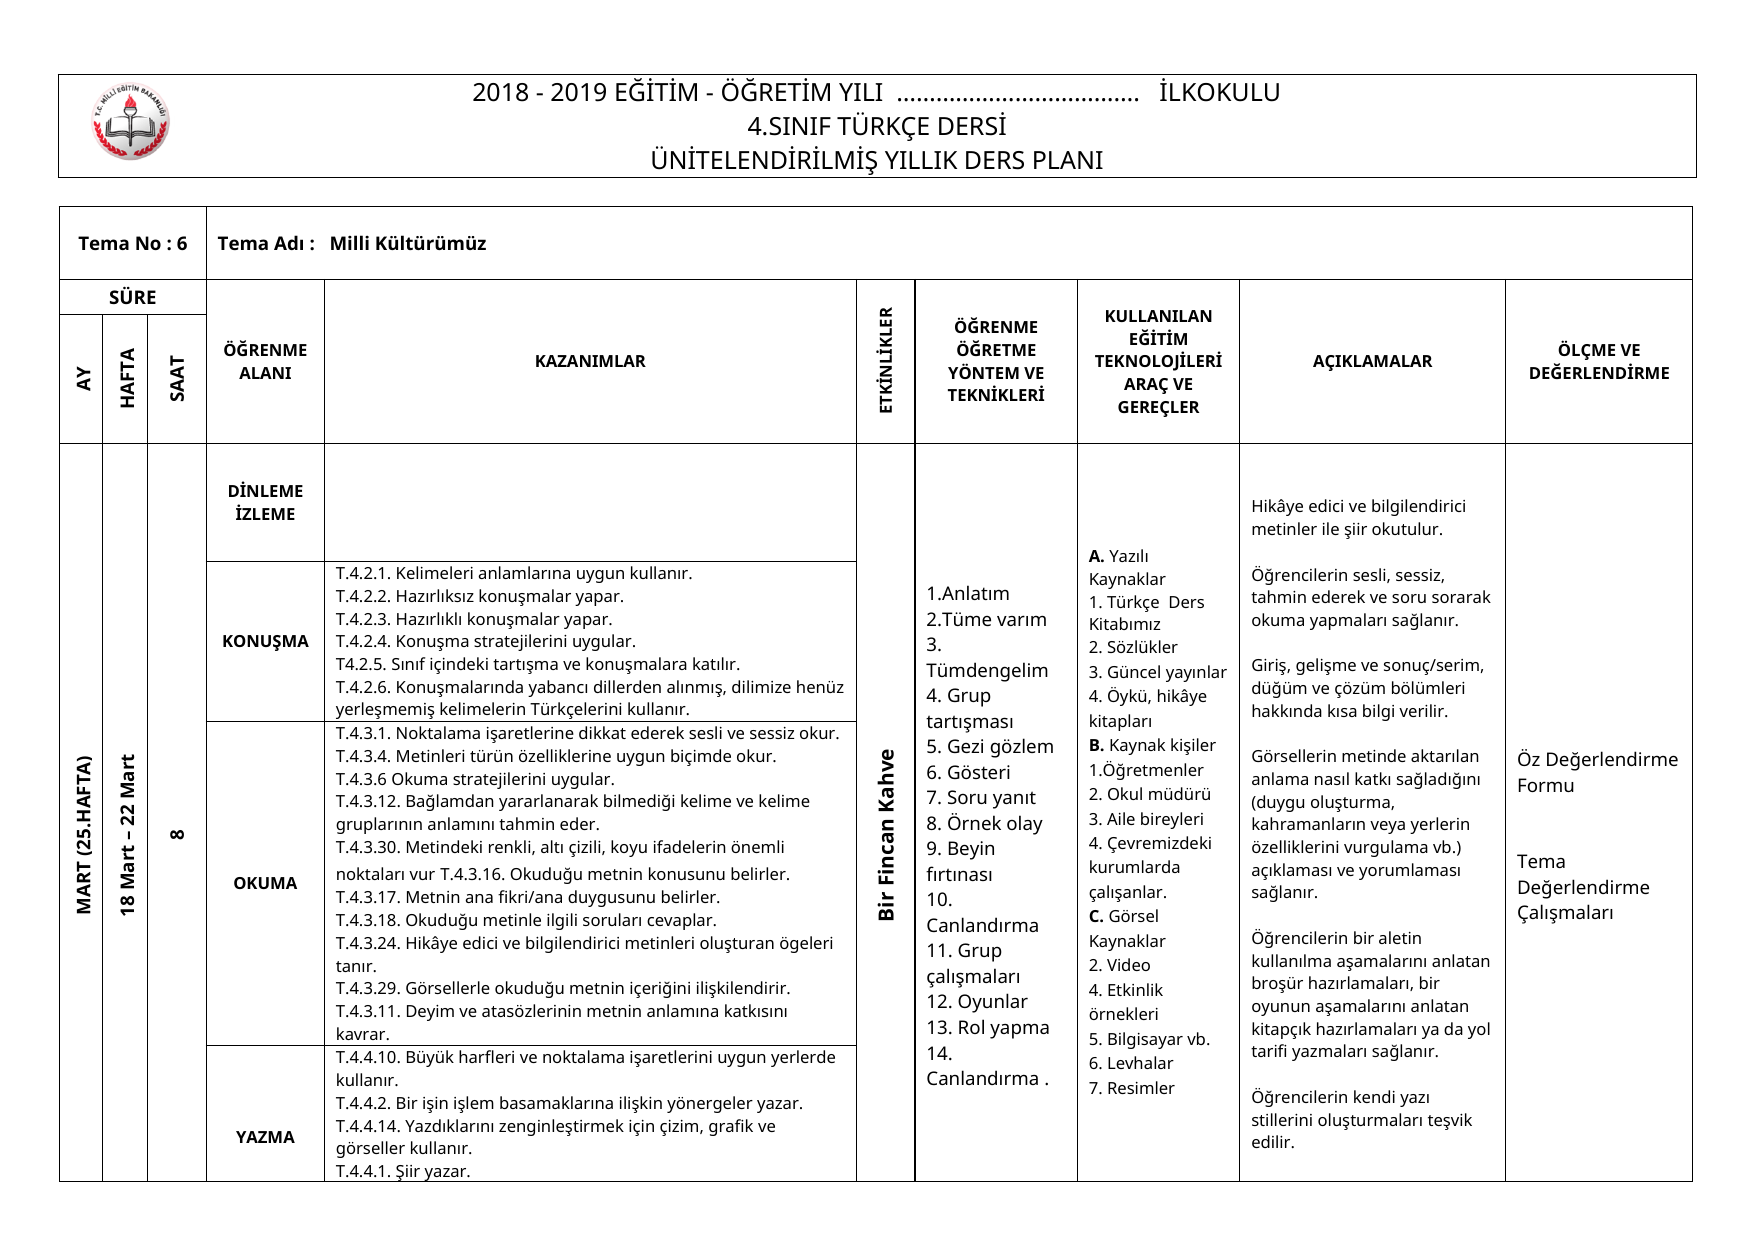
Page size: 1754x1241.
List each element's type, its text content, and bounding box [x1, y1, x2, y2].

table_cell AY [60, 315, 102, 443]
table_cell [325, 444, 856, 561]
table_cell Bir Fincan Kahve [857, 444, 914, 1181]
table_cell T.4.3.1. Noktalama işaretlerine dikkat ederek sesli ve sessiz okur. T.4.3.4. Metinleri türün özelliklerine uygun biçimde okur. T.4.3.6 Okuma stratejilerini uygular. T.4.3.12. Bağlamdan yararlanarak bilmediği kelime ve kelime gruplarının anlamını tahmin eder. T.4.3.30. Metindeki renkli, altı çizili, koyu ifadelerin önemli noktaları vur T.4.3.16. Okuduğu metnin konusunu belirler. T.4.3.17. Metnin ana fikri/ana duygusunu belirler. T.4.3.18. Okuduğu metinle ilgili soruları cevaplar. T.4.3.24. Hikâye edici ve bilgilendirici metinleri oluşturan ögeleri tanır. T.4.3.29. Görsellerle okuduğu metnin içeriğini ilişkilendirir. T.4.3.11. Deyim ve atasözlerinin metnin anlamına katkısını kavrar. [325, 722, 856, 1045]
table_cell T.4.4.10. Büyük harfleri ve noktalama işaretlerini uygun yerlerde kullanır. T.4.4.2. Bir işin işlem basamaklarına ilişkin yönergeler yazar. T.4.4.14. Yazdıklarını zenginleştirmek için çizim, grafik ve görseller kullanır. T.4.4.1. Şiir yazar. T.4.4.20. Harflerin yapısal özelliklerine uygun metin yazar. T.4.4.21. Yazma stratejilerini uygular. [325, 1046, 856, 1181]
table_cell A. Yazılı Kaynaklar 1. Türkçe Ders Kitabımız 2. Sözlükler 3. Güncel yayınlar 4. Öykü, hikâye kitapları B. Kaynak kişiler 1.Öğretmenler 2. Okul müdürü 3. Aile bireyleri 4. Çevremizdeki kurumlarda çalışanlar. C. Görsel Kaynaklar 2. Video 4. Etkinlik örnekleri 5. Bilgisayar vb. 6. Levhalar 7. Resimler [1078, 444, 1239, 1181]
table_cell YAZMA [207, 1046, 324, 1181]
table_cell 18 Mart – 22 Mart [103, 444, 147, 1181]
table_cell KONUŞMA [207, 562, 324, 721]
picture [85, 77, 175, 167]
table_header Tema No : 6 [60, 207, 206, 279]
table_cell ETKİNLİKLER [857, 280, 914, 443]
table_cell SÜRE [60, 280, 206, 314]
table_cell 8 [148, 444, 206, 1181]
table_cell ÖĞRENME ÖĞRETME YÖNTEM VE TEKNİKLERİ [916, 280, 1077, 443]
table_cell KULLANILAN EĞİTİM TEKNOLOJİLERİ ARAÇ VE GEREÇLER [1078, 280, 1239, 443]
table_cell KAZANIMLAR [325, 280, 856, 443]
table_cell Hikâye edici ve bilgilendirici metinler ile şiir okutulur. Öğrencilerin sesli, sessiz, tahmin ederek ve soru sorarak okuma yapmaları sağlanır. Giriş, gelişme ve sonuç/serim, düğüm ve çözüm bölümleri hakkında kısa bilgi verilir. Görsellerin metinde aktarılan anlama nasıl katkı sağladığını (duygu oluşturma, kahramanların veya yerlerin özelliklerini vurgulama vb.) açıklaması ve yorumlaması sağlanır. Öğrencilerin bir aletin kullanılma aşamalarını anlatan broşür hazırlamaları, bir oyunun aşamalarını anlatan kitapçık hazırlamaları ya da yol tarifi yazmaları sağlanır. Öğrencilerin kendi yazı stillerini oluşturmaları teşvik edilir. [1240, 444, 1505, 1181]
table_cell Öz Değerlendirme Formu Tema Değerlendirme Çalışmaları [1506, 444, 1692, 1181]
table_header Tema Adı : Milli Kültürümüz [207, 207, 1692, 279]
table_cell T.4.2.1. Kelimeleri anlamlarına uygun kullanır. T.4.2.2. Hazırlıksız konuşmalar yapar. T.4.2.3. Hazırlıklı konuşmalar yapar. T.4.2.4. Konuşma stratejilerini uygular. T4.2.5. Sınıf içindeki tartışma ve konuşmalara katılır. T.4.2.6. Konuşmalarında yabancı dillerden alınmış, dilimize henüz yerleşmemiş kelimelerin Türkçelerini kullanır. [325, 562, 856, 721]
table_cell OKUMA [207, 722, 324, 1045]
table_cell SAAT [148, 315, 206, 443]
table_cell ÖĞRENME ALANI [207, 280, 324, 443]
table_cell 1.Anlatım 2.Tüme varım 3. Tümdengelim 4. Grup tartışması 5. Gezi gözlem 6. Gösteri 7. Soru yanıt 8. Örnek olay 9. Beyin fırtınası 10. Canlandırma 11. Grup çalışmaları 12. Oyunlar 13. Rol yapma 14. Canlandırma . [916, 444, 1077, 1181]
table_cell DİNLEME İZLEME [207, 444, 324, 561]
table_cell HAFTA [103, 315, 147, 443]
table_cell AÇIKLAMALAR [1240, 280, 1505, 443]
table_cell MART (25.HAFTA) [60, 444, 102, 1181]
table_cell ÖLÇME VE DEĞERLENDİRME [1506, 280, 1692, 443]
